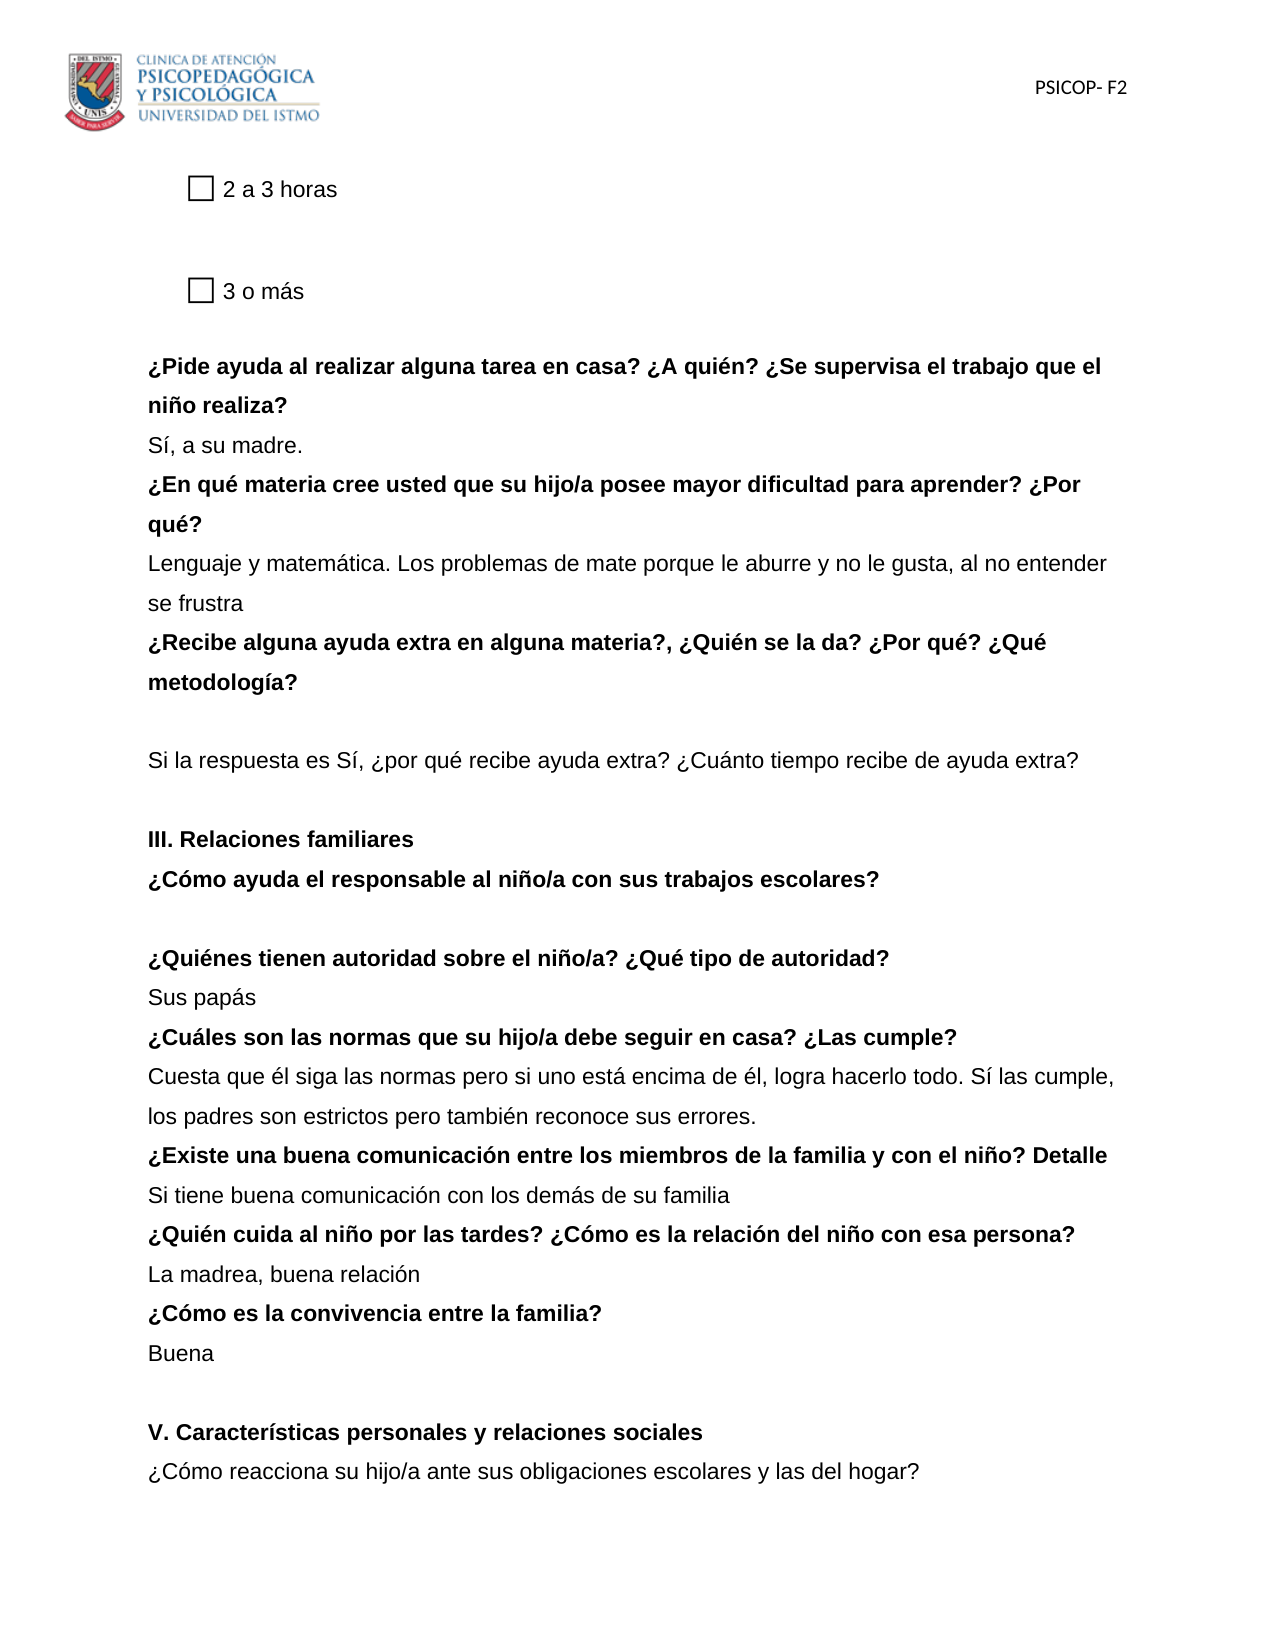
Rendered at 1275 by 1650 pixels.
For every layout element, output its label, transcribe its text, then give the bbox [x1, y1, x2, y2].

text ¿Quiénes tienen autoridad sobre el niño/a? ¿Qué tipo de autoridad? [148, 945, 1127, 971]
text ¿Recibe alguna ayuda extra en alguna materia?, ¿Quién se la da? ¿Por qué? ¿Qué metodología? [148, 629, 1127, 695]
text III. Relaciones familiares [148, 826, 1127, 853]
text ¿Cuáles son las normas que su hijo/a debe seguir en casa? ¿Las cumple? [148, 1024, 1127, 1050]
text Cuesta que él siga las normas pero si uno está encima de él, logra hacerlo todo. Sí las cumple, los padres son estrictos pero también reconoce sus errores. [148, 1063, 1127, 1129]
text Si la respuesta es Sí, ¿por qué recibe ayuda extra? ¿Cuánto tiempo recibe de ayuda extra? [148, 747, 1127, 774]
text Si tiene buena comunicación con los demás de su familia [148, 1182, 1127, 1208]
text ¿Cómo ayuda el responsable al niño/a con sus trabajos escolares? [148, 866, 1127, 892]
text ¿Existe una buena comunicación entre los miembros de la familia y con el niño? Detalle [148, 1142, 1127, 1169]
text Sus papás [148, 984, 1127, 1011]
text V. Características personales y relaciones sociales [148, 1419, 1127, 1445]
text ¿Cómo reacciona su hijo/a ante sus obligaciones escolares y las del hogar? [148, 1458, 1127, 1484]
list 2 a 3 horas [185, 148, 1127, 216]
text ¿Cómo es la convivencia entre la familia? [148, 1300, 1127, 1327]
text La madrea, buena relación [148, 1261, 1127, 1287]
text ¿Pide ayuda al realizar alguna tarea en casa? ¿A quién? ¿Se supervisa el trabajo que el niño realiza? [148, 353, 1127, 418]
text ¿Quién cuida al niño por las tardes? ¿Cómo es la relación del niño con esa persona? [148, 1221, 1127, 1248]
text Lenguaje y matemática. Los problemas de mate porque le aburre y no le gusta, al no entender se frustra [148, 550, 1127, 616]
list 3 o más [185, 250, 1127, 318]
picture [16, 25, 379, 166]
text Buena [148, 1340, 1127, 1366]
text Sí, a su madre. [148, 432, 1127, 458]
text ¿En qué materia cree usted que su hijo/a posee mayor dificultad para aprender? ¿Por qué? [148, 471, 1127, 537]
